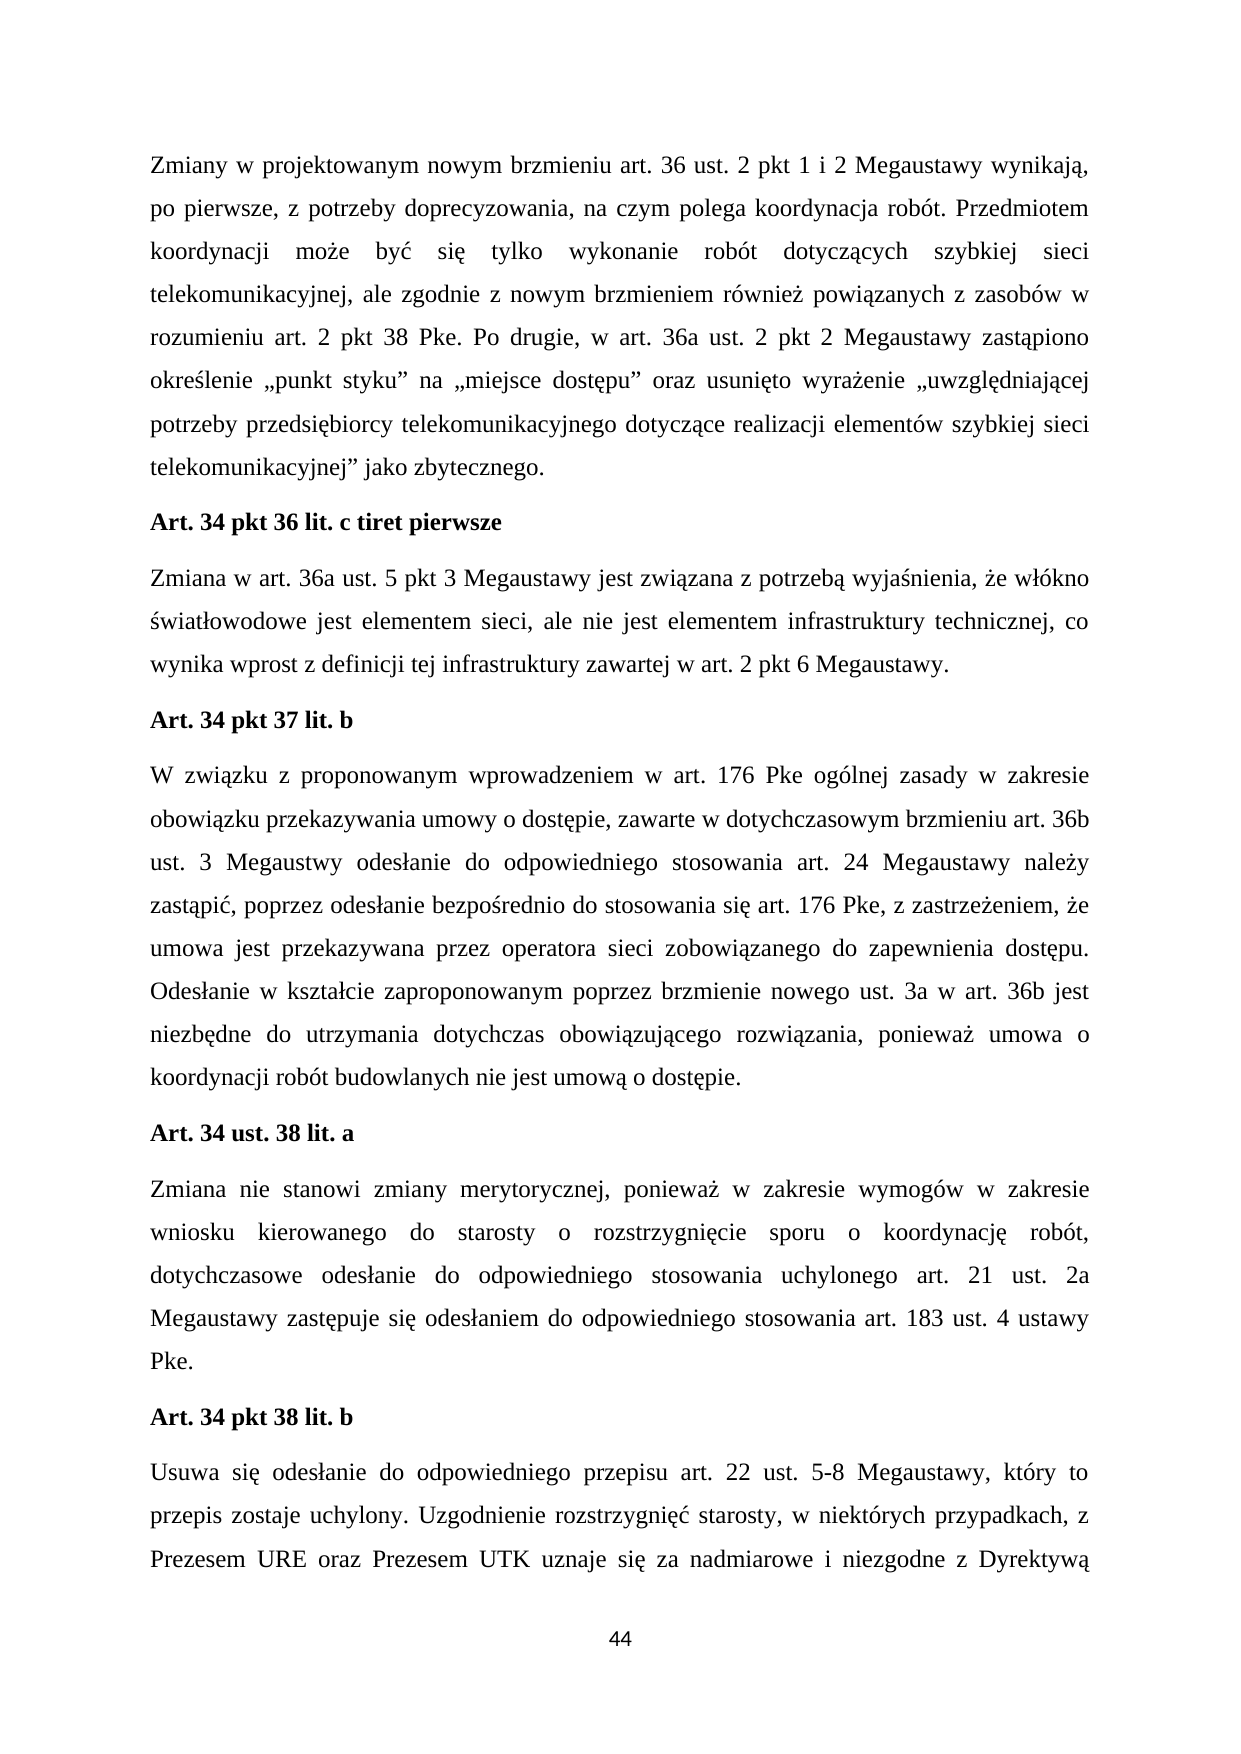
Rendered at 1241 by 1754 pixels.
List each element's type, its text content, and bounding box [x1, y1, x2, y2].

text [150, 1457, 1090, 1572]
text Art. 34 pkt 38 lit. b [150, 1402, 1090, 1431]
text Art. 34 ust. 38 lit. a [150, 1118, 1090, 1147]
text Art. 34 pkt 36 lit. c tiret pierwsze [150, 507, 1090, 536]
text Zmiana nie stanowi zmiany merytorycznej, ponieważ w zakresie wymogów w zakresie wniosku kierowanego do starosty o rozstrzygnięcie sporu o koordynację robót, dotychczasowe odesłanie do odpowiedniego stosowania uchylonego art. 21 ust. 2a Megaustawy zastępuje się odesłaniem do odpowiedniego stosowania art. 183 ust. 4 ustawy Pke. [150, 1174, 1090, 1375]
text Zmiany w projektowanym nowym brzmieniu art. 36 ust. 2 pkt 1 i 2 Megaustawy wynikają, po pierwsze, z potrzeby doprecyzowania, na czym polega koordynacja robót. Przedmiotem koordynacji może być się tylko wykonanie robót dotyczących szybkiej sieci telekomunikacyjnej, ale zgodnie z nowym brzmieniem również powiązanych z zasobów w rozumieniu art. 2 pkt 38 Pke. Po drugie, w art. 36a ust. 2 pkt 2 Megaustawy zastąpiono określenie „punkt styku” na „miejsce dostępu” oraz usunięto wyrażenie „uwzględniającej potrzeby przedsiębiorcy telekomunikacyjnego dotyczące realizacji elementów szybkiej sieci telekomunikacyjnej” jako zbytecznego. [150, 150, 1090, 481]
text Zmiana w art. 36a ust. 5 pkt 3 Megaustawy jest związana z potrzebą wyjaśnienia, że włókno światłowodowe jest elementem sieci, ale nie jest elementem infrastruktury technicznej, co wynika wprost z definicji tej infrastruktury zawartej w art. 2 pkt 6 Megaustawy. [150, 563, 1090, 678]
text W związku z proponowanym wprowadzeniem w art. 176 Pke ogólnej zasady w zakresie obowiązku przekazywania umowy o dostępie, zawarte w dotychczasowym brzmieniu art. 36b ust. 3 Megaustwy odesłanie do odpowiedniego stosowania art. 24 Megaustawy należy zastąpić, poprzez odesłanie bezpośrednio do stosowania się art. 176 Pke, z zastrzeżeniem, że umowa jest przekazywana przez operatora sieci zobowiązanego do zapewnienia dostępu. Odesłanie w kształcie zaproponowanym poprzez brzmienie nowego ust. 3a w art. 36b jest niezbędne do utrzymania dotychczas obowiązującego rozwiązania, ponieważ umowa o koordynacji robót budowlanych nie jest umową o dostępie. [150, 761, 1090, 1091]
text Art. 34 pkt 37 lit. b [150, 705, 1090, 734]
